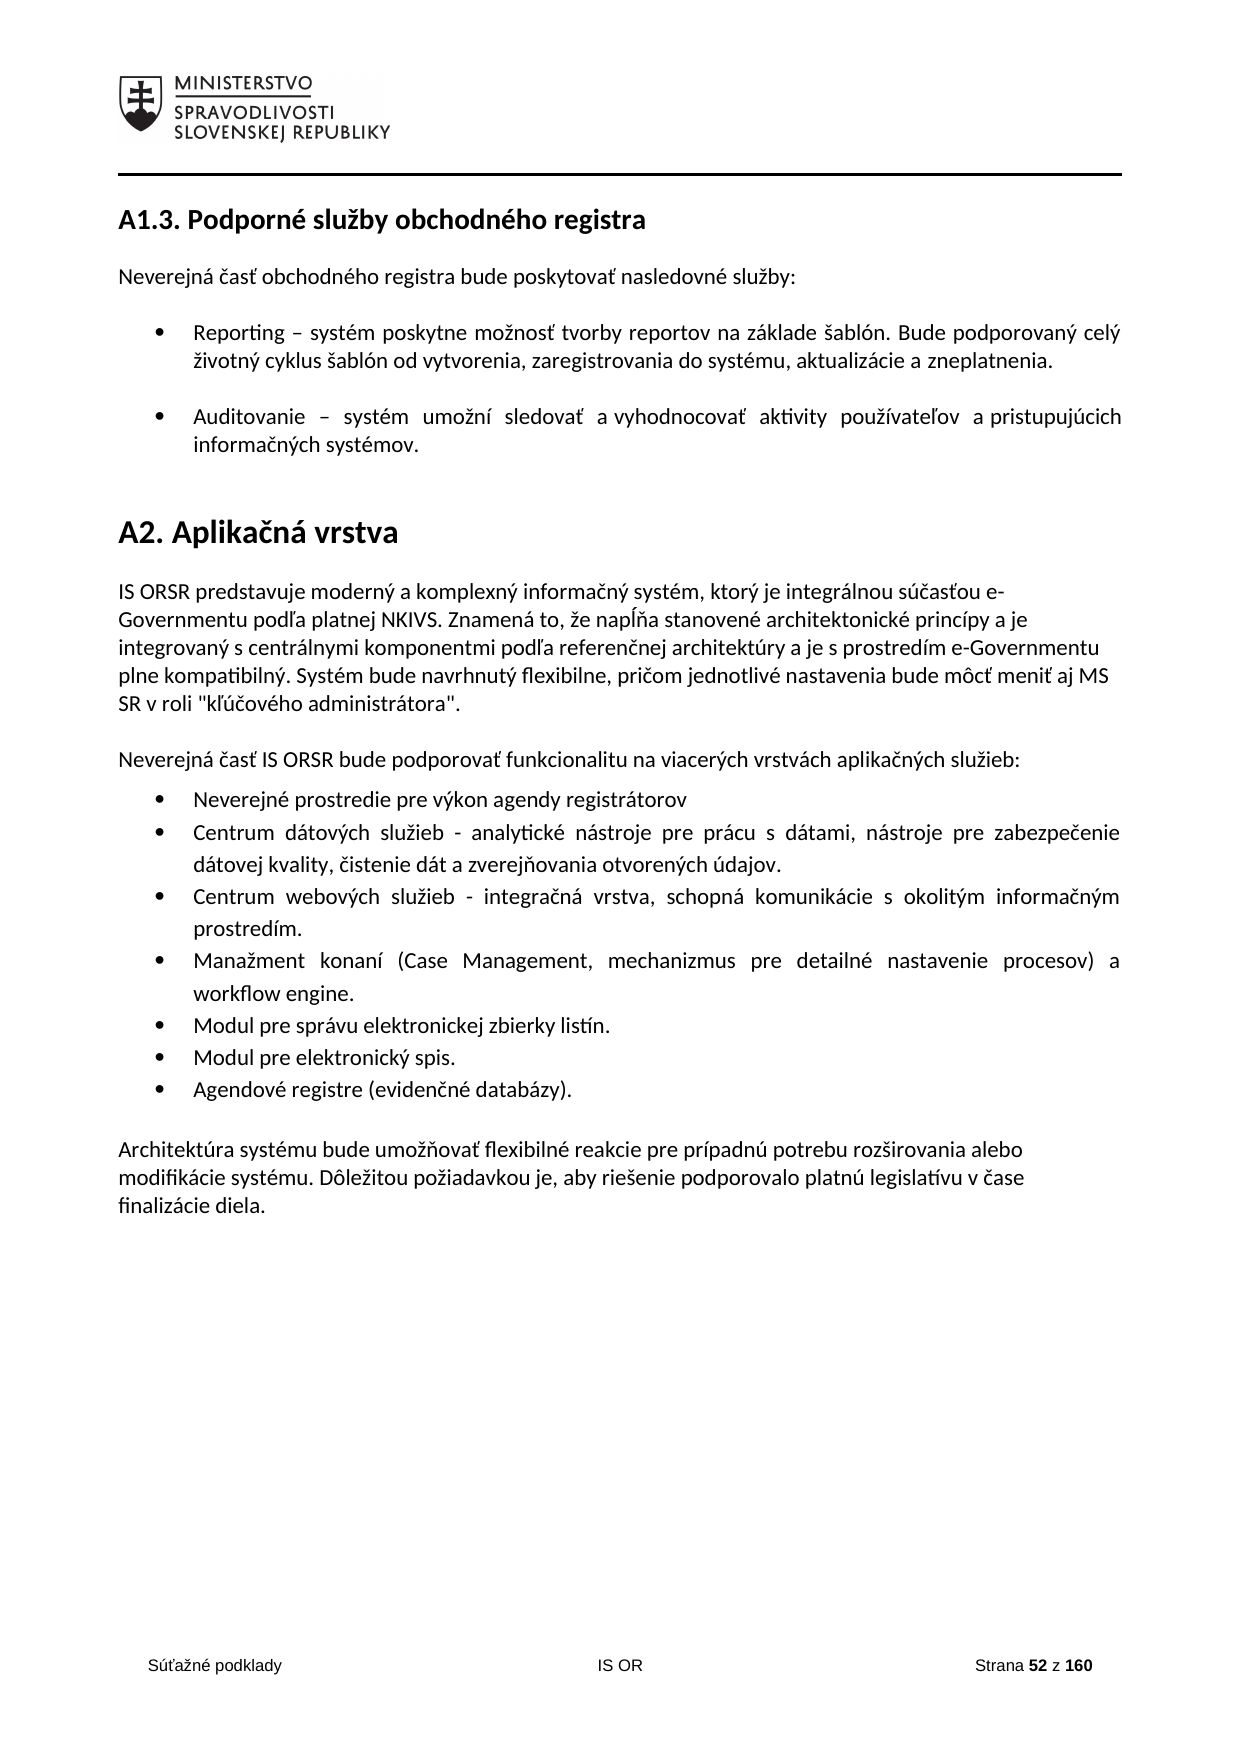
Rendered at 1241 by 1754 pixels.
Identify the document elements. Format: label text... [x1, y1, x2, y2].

subtitle A1.3. Podporné služby obchodného registra [118, 201, 1122, 237]
text Neverejná časť obchodného registra bude poskytovať nasledovné služby: [118, 262, 1122, 290]
text IS ORSR predstavuje moderný a komplexný informačný systém, ktorý je integrálnou súčasťou e-Governmentu podľa platnej NKIVS. Znamená to, že napĺňa stanovené architektonické princípy a je integrovaný s centrálnymi komponentmi podľa referenčnej architektúry a je s prostredím e-Governmentu plne kompatibilný. Systém bude navrhnutý flexibilne, pričom jednotlivé nastavenia bude môcť meniť aj MS SR v roli "kľúčového administrátora". [118, 577, 1122, 717]
text Neverejná časť IS ORSR bude podporovať funkcionalitu na viacerých vrstvách aplikačných služieb: [118, 745, 1122, 773]
list Manažment konaní (Case Management, mechanizmus pre detailné nastavenie procesov) a workflow engine. [156, 947, 1122, 1007]
list Neverejné prostredie pre výkon agendy registrátorov [156, 786, 1122, 814]
list Centrum dátových služieb - analytické nástroje pre prácu s dátami, nástroje pre zabezpečenie dátovej kvality, čistenie dát a zverejňovania otvorených údajov. [156, 818, 1122, 878]
list Reporting – systém poskytne možnosť tvorby reportov na základe šablón. Bude podporovaný celý životný cyklus šablón od vytvorenia, zaregistrovania do systému, aktualizácie a zneplatnenia. [156, 318, 1122, 374]
list Agendové registre (evidenčné databázy). [156, 1075, 1122, 1103]
list Modul pre elektronický spis. [156, 1043, 1122, 1071]
list Auditovanie – systém umožní sledovať a vyhodnocovať aktivity používateľov a pristupujúcich informačných systémov. [156, 402, 1122, 458]
list Modul pre správu elektronickej zbierky listín. [156, 1011, 1122, 1039]
text Architektúra systému bude umožňovať flexibilné reakcie pre prípadnú potrebu rozširovania alebo modifikácie systému. Dôležitou požiadavkou je, aby riešenie podporovalo platnú legislatívu v čase finalizácie diela. [118, 1136, 1122, 1219]
list Centrum webových služieb - integračná vrstva, schopná komunikácie s okolitým informačným prostredím. [156, 882, 1122, 942]
picture [118, 73, 390, 144]
subtitle A2. Aplikačná vrstva [118, 511, 1122, 552]
